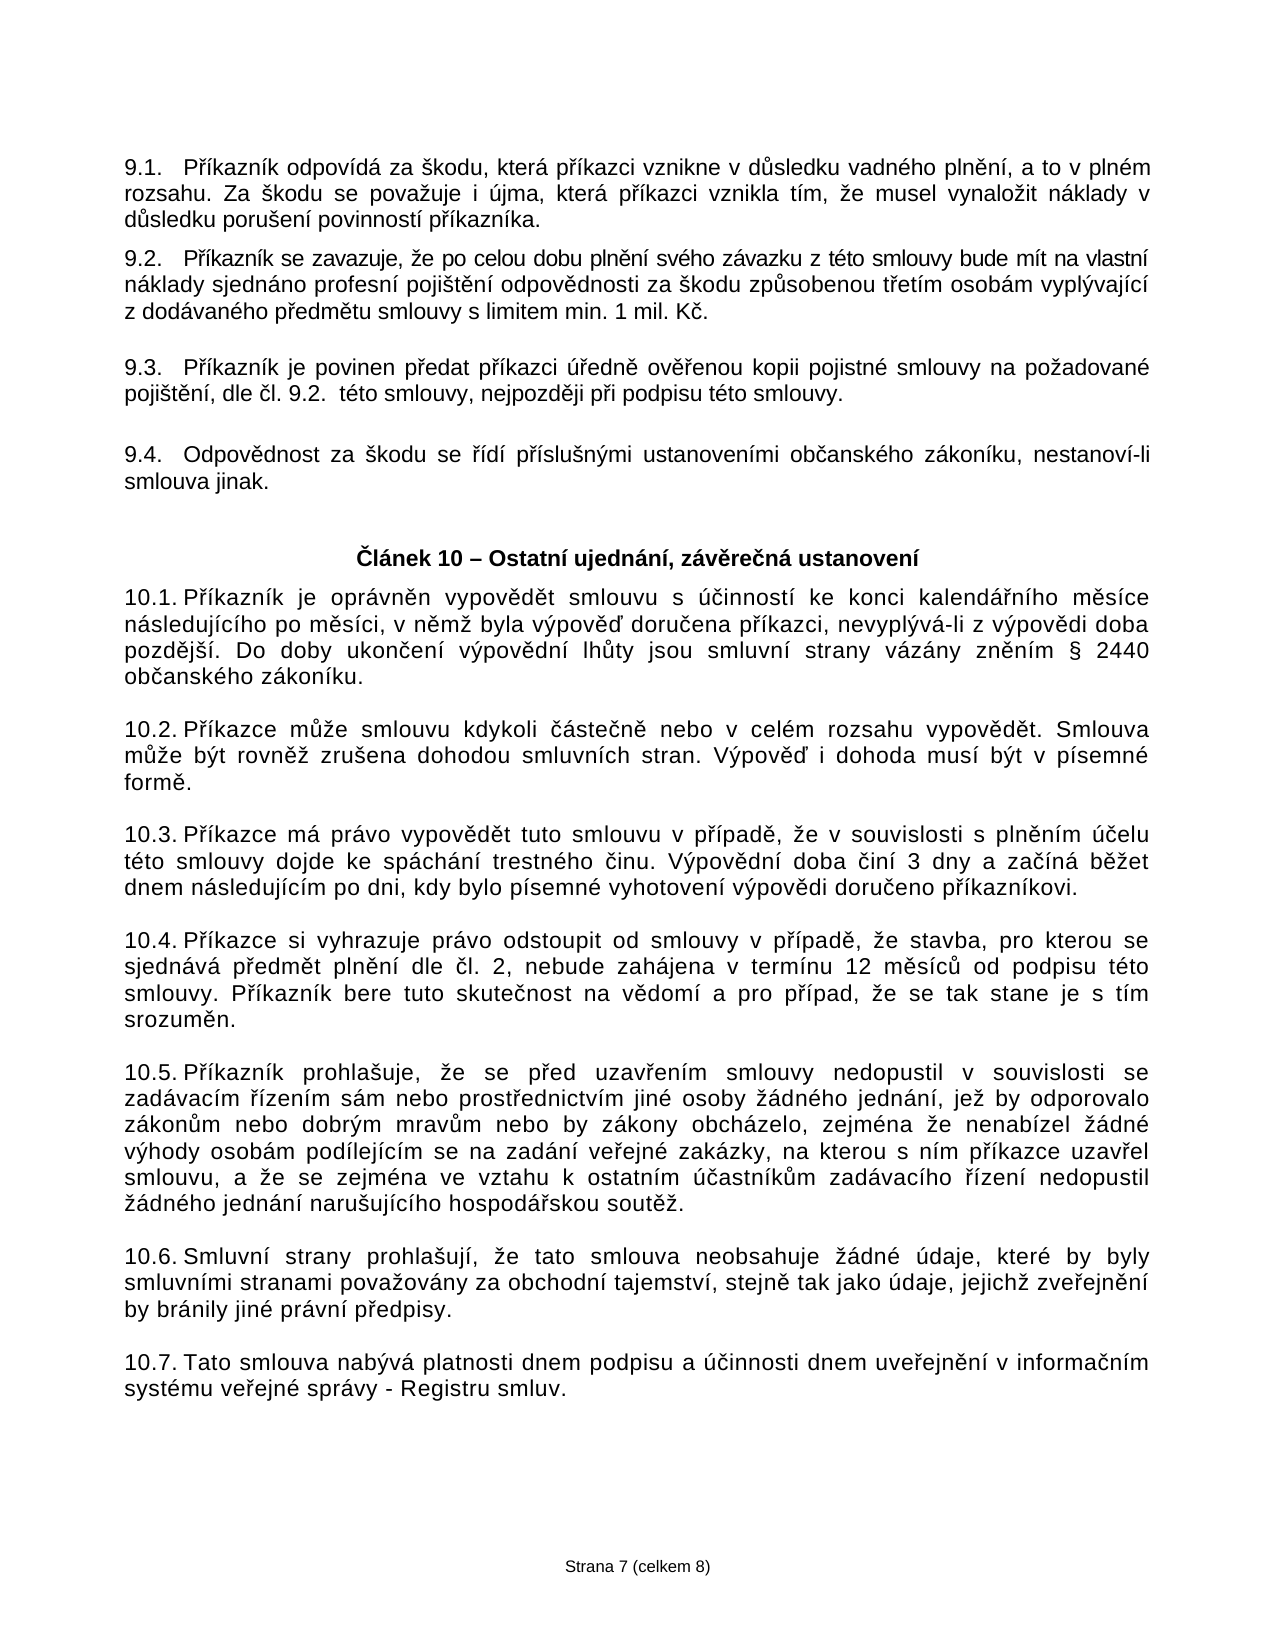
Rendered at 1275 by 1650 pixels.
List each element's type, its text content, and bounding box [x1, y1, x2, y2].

text 10.3. Příkazce má právo vypovědět tuto smlouvu v případě, že v souvislosti s plněním účelu této smlouvy dojde ke spáchání trestného činu. Výpovědní doba činí 3 dny a začíná běžet dnem následujícím po dni, kdy bylo písemné vyhotovení výpovědi doručeno příkazníkovi. [124, 821, 1151, 900]
text 10.4. Příkazce si vyhrazuje právo odstoupit od smlouvy v případě, že stavba, pro kterou se sjednává předmět plnění dle čl. 2, nebude zahájena v termínu 12 měsíců od podpisu této smlouvy. Příkazník bere tuto skutečnost na vědomí a pro případ, že se tak stane je s tím srozuměn. [124, 927, 1151, 1032]
text 10.2. Příkazce může smlouvu kdykoli částečně nebo v celém rozsahu vypovědět. Smlouva může být rovněž zrušena dohodou smluvních stran. Výpověď i dohoda musí být v písemné formě. [124, 716, 1151, 795]
text Článek 10 – Ostatní ujednání, závěrečná ustanovení [124, 545, 1151, 572]
list Příkazník je povinen předat příkazci úředně ověřenou kopii pojistné smlouvy na požadované pojištění, dle čl. 9.2. této smlouvy, nejpozději při podpisu této smlouvy. [124, 354, 1151, 407]
list Odpovědnost za škodu se řídí příslušnými ustanoveními občanského zákoníku, nestanoví-li smlouva jinak. [124, 441, 1151, 494]
text 10.1. Příkazník je oprávněn vypovědět smlouvu s účinností ke konci kalendářního měsíce následujícího po měsíci, v němž byla výpověď doručena příkazci, nevyplývá-li z výpovědi doba pozdější. Do doby ukončení výpovědní lhůty jsou smluvní strany vázány zněním § 2440 občanského zákoníku. [124, 584, 1151, 689]
list Příkazník se zavazuje, že po celou dobu plnění svého závazku z této smlouvy bude mít na vlastní náklady sjednáno profesní pojištění odpovědnosti za škodu způsobenou třetím osobám vyplývající z dodávaného předmětu smlouvy s limitem min. 1 mil. Kč. [124, 245, 1151, 324]
text 10.5. Příkazník prohlašuje, že se před uzavřením smlouvy nedopustil v souvislosti se zadávacím řízením sám nebo prostřednictvím jiné osoby žádného jednání, jež by odporovalo zákonům nebo dobrým mravům nebo by zákony obcházelo, zejména že nenabízel žádné výhody osobám podílejícím se na zadání veřejné zakázky, na kterou s ním příkazce uzavřel smlouvu, a že se zejména ve vztahu k ostatním účastníkům zadávacího řízení nedopustil žádného jednání narušujícího hospodářskou soutěž. [124, 1058, 1151, 1217]
list Příkazník odpovídá za škodu, která příkazci vznikne v důsledku vadného plnění, a to v plném rozsahu. Za škodu se považuje i újma, která příkazci vznikla tím, že musel vynaložit náklady v důsledku porušení povinností příkazníka. [124, 153, 1151, 233]
text 10.7. Tato smlouva nabývá platnosti dnem podpisu a účinnosti dnem uveřejnění v informačním systému veřejné správy - Registru smluv. [124, 1348, 1151, 1401]
text 10.6. Smluvní strany prohlašují, že tato smlouva neobsahuje žádné údaje, které by byly smluvními stranami považovány za obchodní tajemství, stejně tak jako údaje, jejichž zveřejnění by bránily jiné právní předpisy. [124, 1243, 1151, 1322]
